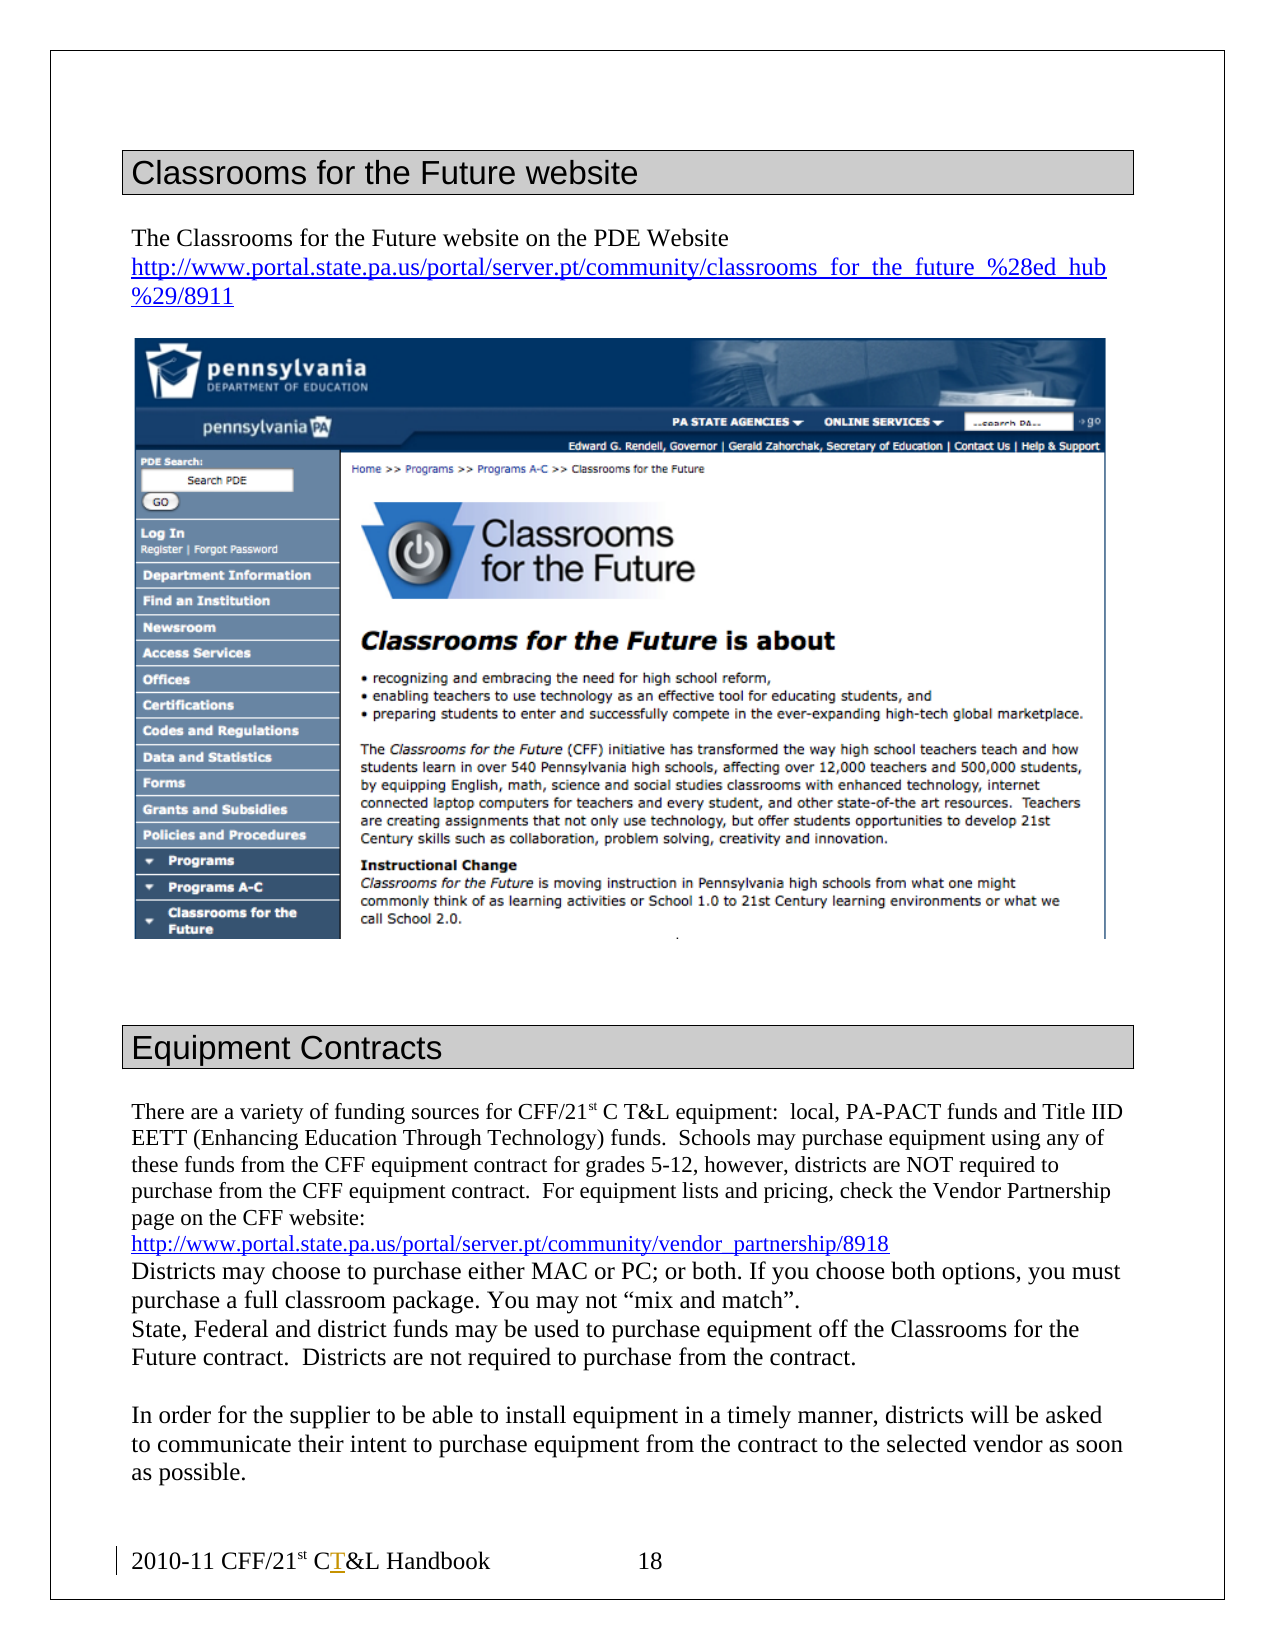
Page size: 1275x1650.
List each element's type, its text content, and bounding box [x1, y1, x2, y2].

text Districts may choose to purchase either MAC or PC; or both. If you choose both options, you must purchase a full classroom package. You may not “mix and match”. [131, 1256, 1125, 1314]
text Classrooms for the Future website [123, 151, 1133, 194]
text In order for the supplier to be able to install equipment in a timely manner, districts will be asked to communicate their intent to purchase equipment from the contract to the selected vendor as soon as possible. [131, 1400, 1125, 1486]
text State, Federal and district funds may be used to purchase equipment off the Classrooms for the Future contract. Districts are not required to purchase from the contract. [131, 1314, 1125, 1371]
text Equipment Contracts [123, 1026, 1133, 1068]
text The Classrooms for the Future website on the PDE Website http://www.portal.state.pa.us/portal/server.pt/community/classrooms_for_the_future_%28ed_hub%29/8911 [131, 223, 1125, 310]
text There are a variety of funding sources for CFF/21st C T&L equipment: local, PA-PACT funds and Title IID EETT (Enhancing Education Through Technology) funds. Schools may purchase equipment using any of these funds from the CFF equipment contract for grades 5-12, however, districts are NOT required to purchase from the CFF equipment contract. For equipment lists and pricing, check the Vendor Partnership page on the CFF website: [131, 1098, 1125, 1230]
text http://www.portal.state.pa.us/portal/server.pt/community/vendor_partnership/8918 [131, 1230, 1125, 1256]
picture [131, 338, 1107, 939]
